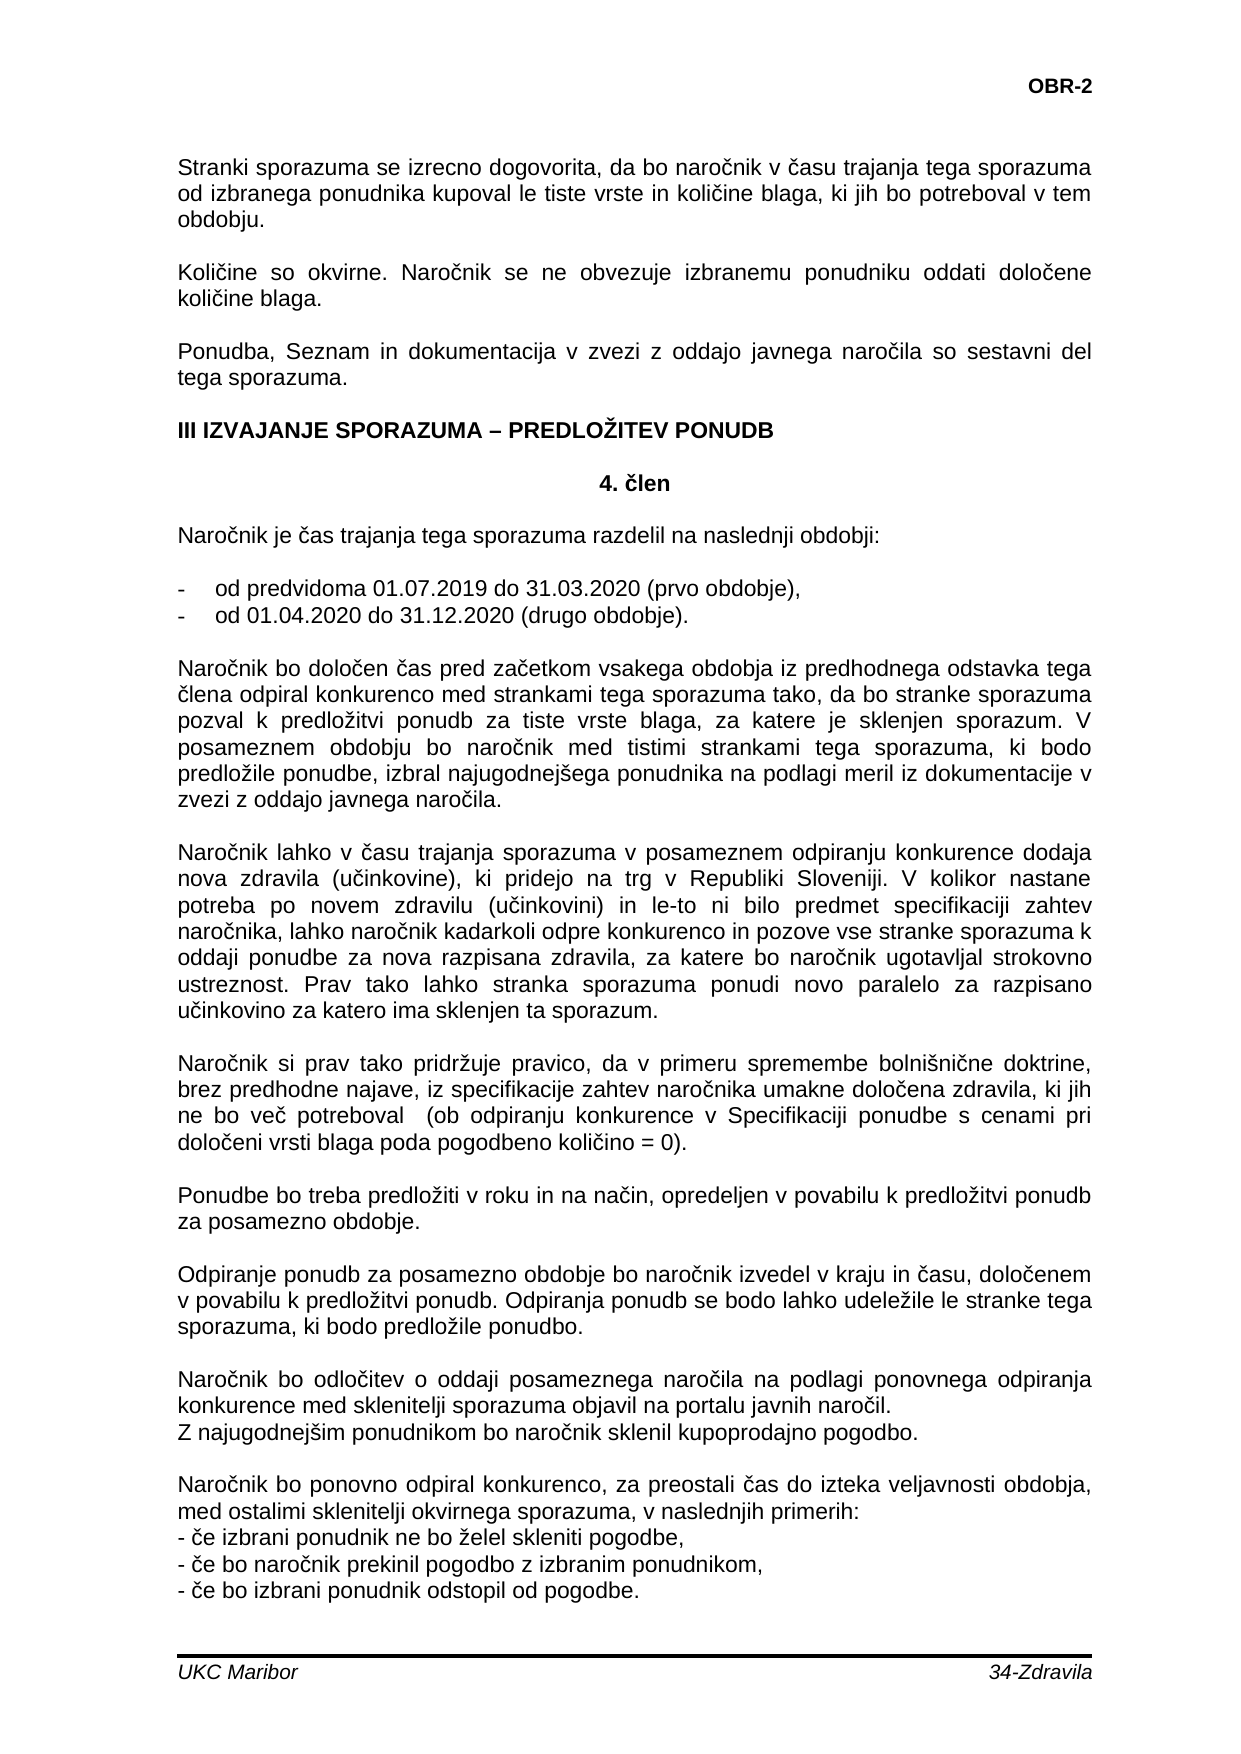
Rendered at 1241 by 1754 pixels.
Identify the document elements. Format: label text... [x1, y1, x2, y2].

text Naročnik lahko v času trajanja sporazuma v posameznem odpiranju konkurence dodaja nova zdravila (učinkovine), ki pridejo na trg v Republiki Sloveniji. V kolikor nastane potreba po novem zdravilu (učinkovini) in le-to ni bilo predmet specifikaciji zahtev naročnika, lahko naročnik kadarkoli odpre konkurenco in pozove vse stranke sporazuma k oddaji ponudbe za nova razpisana zdravila, za katere bo naročnik ugotavljal strokovno ustreznost. Prav tako lahko stranka sporazuma ponudi novo paralelo za razpisano učinkovino za katero ima sklenjen ta sporazum. [177, 839, 1092, 1023]
text Naročnik je čas trajanja tega sporazuma razdelil na naslednji obdobji: [177, 522, 1092, 549]
text Odpiranje ponudb za posamezno obdobje bo naročnik izvedel v kraju in času, določenem v povabilu k predložitvi ponudb. Odpiranja ponudb se bodo lahko udeležile le stranke tega sporazuma, ki bodo predložile ponudbo. [177, 1261, 1092, 1340]
text Ponudba, Seznam in dokumentacija v zvezi z oddajo javnega naročila so sestavni del tega sporazuma. [177, 338, 1092, 391]
text Naročnik bo določen čas pred začetkom vsakega obdobja iz predhodnega odstavka tega člena odpiral konkurenco med strankami tega sporazuma tako, da bo stranke sporazuma pozval k predložitvi ponudb za tiste vrste blaga, za katere je sklenjen sporazum. V posameznem obdobju bo naročnik med tistimi strankami tega sporazuma, ki bodo predložile ponudbe, izbral najugodnejšega ponudnika na podlagi meril iz dokumentacije v zvezi z oddajo javnega naročila. [177, 654, 1092, 813]
text Naročnik bo odločitev o oddaji posameznega naročila na podlagi ponovnega odpiranja konkurence med sklenitelji sporazuma objavil na portalu javnih naročil. [177, 1366, 1092, 1419]
text - če bo naročnik prekinil pogodbo z izbranim ponudnikom, [177, 1551, 1092, 1577]
text Ponudbe bo treba predložiti v roku in na način, opredeljen v povabilu k predložitvi ponudb za posamezno obdobje. [177, 1182, 1092, 1234]
list od 01.04.2020 do 31.12.2020 (drugo obdobje). [177, 602, 1092, 628]
text Z najugodnejšim ponudnikom bo naročnik sklenil kupoprodajno pogodbo. [177, 1419, 1092, 1445]
list od predvidoma 01.07.2019 do 31.03.2020 (prvo obdobje), [177, 575, 1092, 602]
subtitle III IZVAJANJE SPORAZUMA – PREDLOŽITEV PONUDB [177, 417, 1092, 443]
text - če bo izbrani ponudnik odstopil od pogodbe. [177, 1577, 1092, 1603]
text Naročnik bo ponovno odpiral konkurenco, za preostali čas do izteka veljavnosti obdobja, med ostalimi sklenitelji okvirnega sporazuma, v naslednjih primerih: [177, 1471, 1092, 1524]
text Količine so okvirne. Naročnik se ne obvezuje izbranemu ponudniku oddati določene količine blaga. [177, 259, 1092, 312]
text Naročnik si prav tako pridržuje pravico, da v primeru spremembe bolnišnične doktrine, brez predhodne najave, iz specifikacije zahtev naročnika umakne določena zdravila, ki jih ne bo več potreboval (ob odpiranju konkurence v Specifikaciji ponudbe s cenami pri določeni vrsti blaga poda pogodbeno količino = 0). [177, 1050, 1092, 1155]
text 4. člen [177, 470, 1092, 496]
text Stranki sporazuma se izrecno dogovorita, da bo naročnik v času trajanja tega sporazuma od izbranega ponudnika kupoval le tiste vrste in količine blaga, ki jih bo potreboval v tem obdobju. [177, 153, 1092, 233]
text - če izbrani ponudnik ne bo želel skleniti pogodbe, [177, 1524, 1092, 1551]
